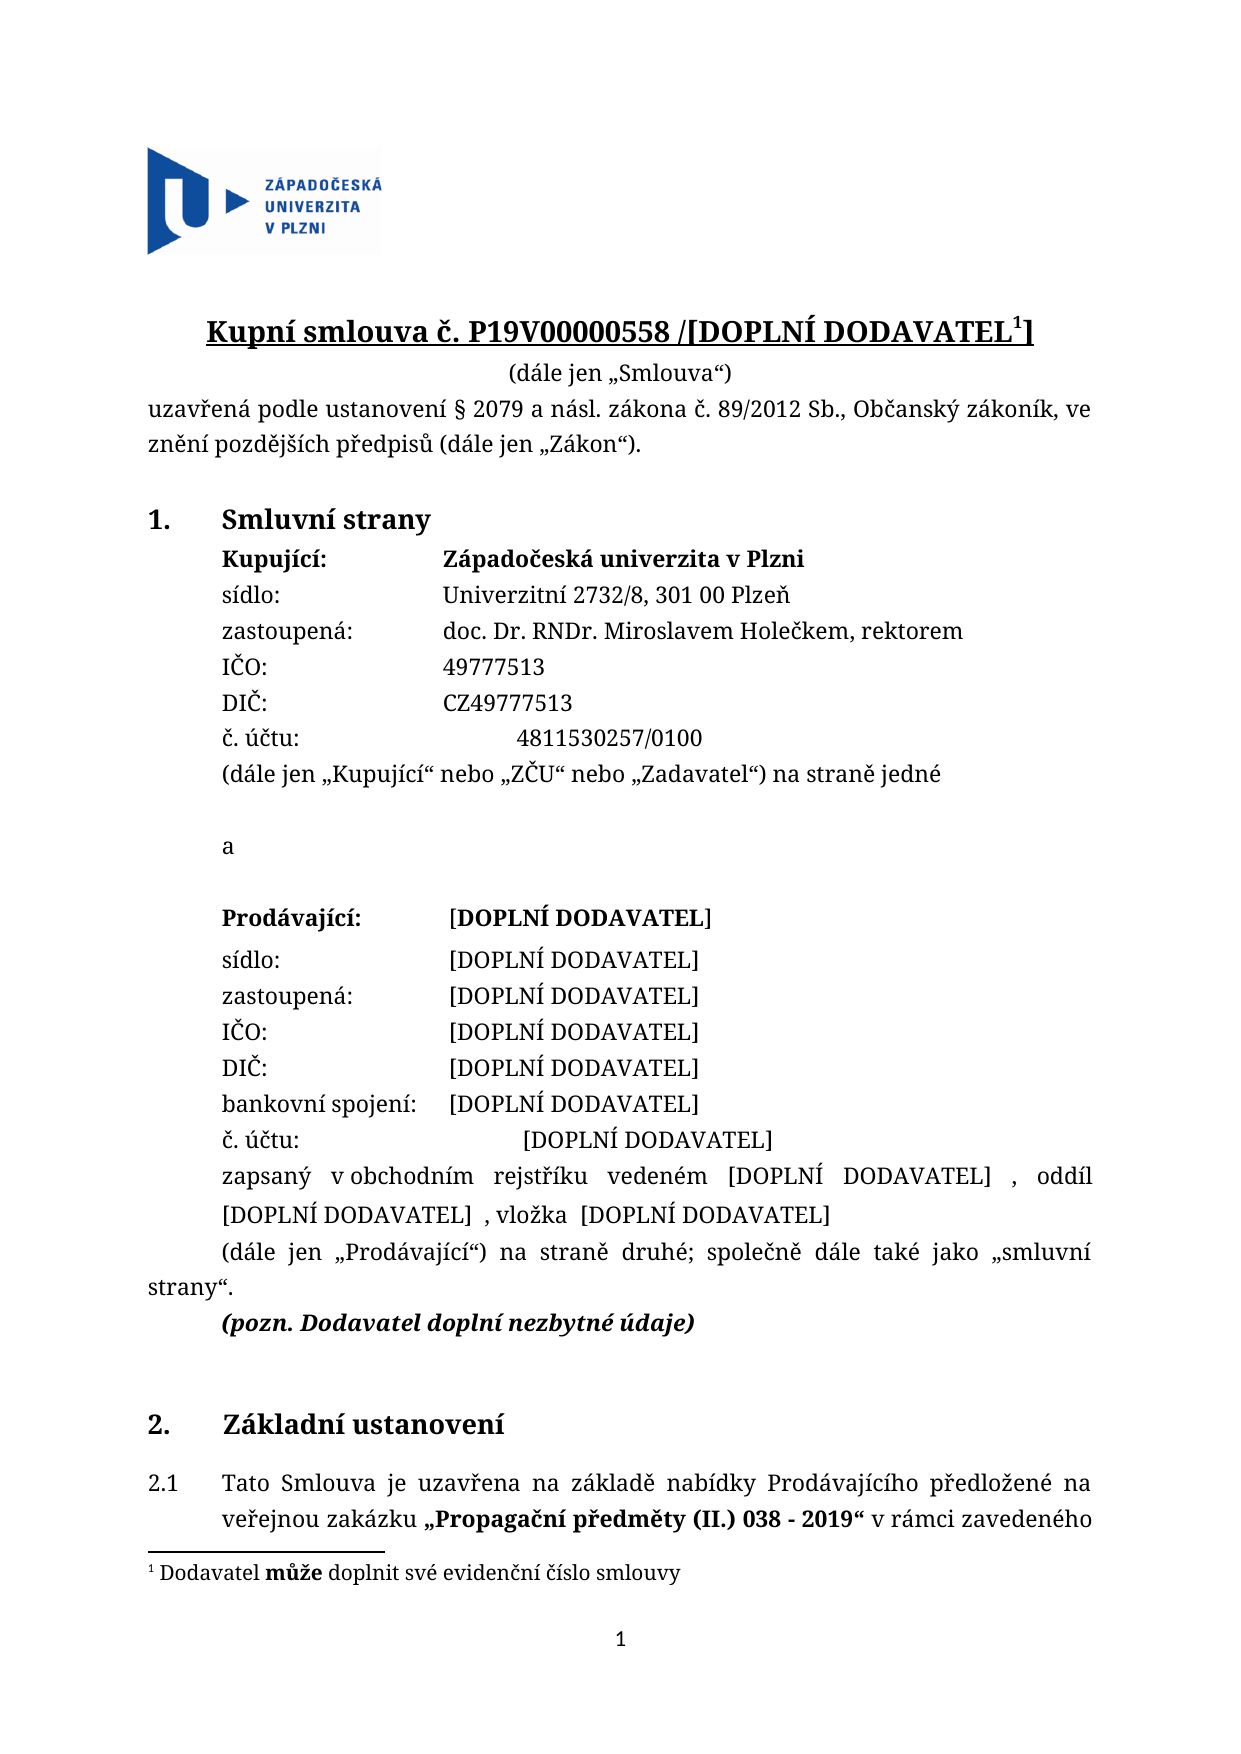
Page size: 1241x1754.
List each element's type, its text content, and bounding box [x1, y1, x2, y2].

text IČO: [DOPLNÍ DODAVATEL] [222, 1016, 1092, 1047]
text (dále jen „Prodávající“) na straně druhé; společně dále také jako „smluvní strany“. [148, 1235, 1092, 1303]
text bankovní spojení: [DOPLNÍ DODAVATEL] [148, 1088, 1092, 1119]
text sídlo: [DOPLNÍ DODAVATEL] [222, 944, 1092, 976]
text sídlo: Univerzitní 2732/8, 301 00 Plzeň [222, 579, 1092, 610]
text (pozn. Dodavatel doplní nezbytné údaje) [148, 1307, 1092, 1338]
list Základní ustanovení [148, 1406, 1092, 1443]
text IČO: 49777513 [222, 651, 1092, 682]
text zapsaný v obchodním rejstříku vedeném [DOPLNÍ DODAVATEL] , oddíl [DOPLNÍ DODAVATEL] , vložka [DOPLNÍ DODAVATEL] [222, 1160, 1092, 1230]
text Prodávající: [DOPLNÍ DODAVATEL] [148, 902, 1092, 933]
list Smluvní strany [148, 500, 1092, 537]
text uzavřená podle ustanovení § 2079 a násl. zákona č. 89/2012 Sb., Občanský zákoník, ve znění pozdějších předpisů (dále jen „Zákon“). [148, 392, 1092, 460]
text DIČ: CZ49777513 [222, 686, 1092, 718]
text zastoupená: [DOPLNÍ DODAVATEL] [222, 980, 1092, 1011]
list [148, 1467, 1092, 1534]
text Kupní smlouva č. P19V00000558 /[DOPLNÍ DODAVATEL] [148, 311, 1092, 351]
text č. účtu: [DOPLNÍ DODAVATEL] [222, 1124, 1092, 1155]
picture [147, 147, 382, 255]
text DIČ: [DOPLNÍ DODAVATEL] [222, 1052, 1092, 1083]
text (dále jen „Smlouva“) [148, 357, 1092, 388]
text a [222, 830, 1092, 861]
text zastoupená: doc. Dr. RNDr. Miroslavem Holečkem, rektorem [222, 614, 1092, 646]
text č. účtu: 4811530257/0100 [222, 722, 1092, 754]
text Kupující: Západočeská univerzita v Plzni [222, 543, 1092, 574]
text (dále jen „Kupující“ nebo „ZČU“ nebo „Zadavatel“) na straně jedné [222, 758, 1092, 789]
